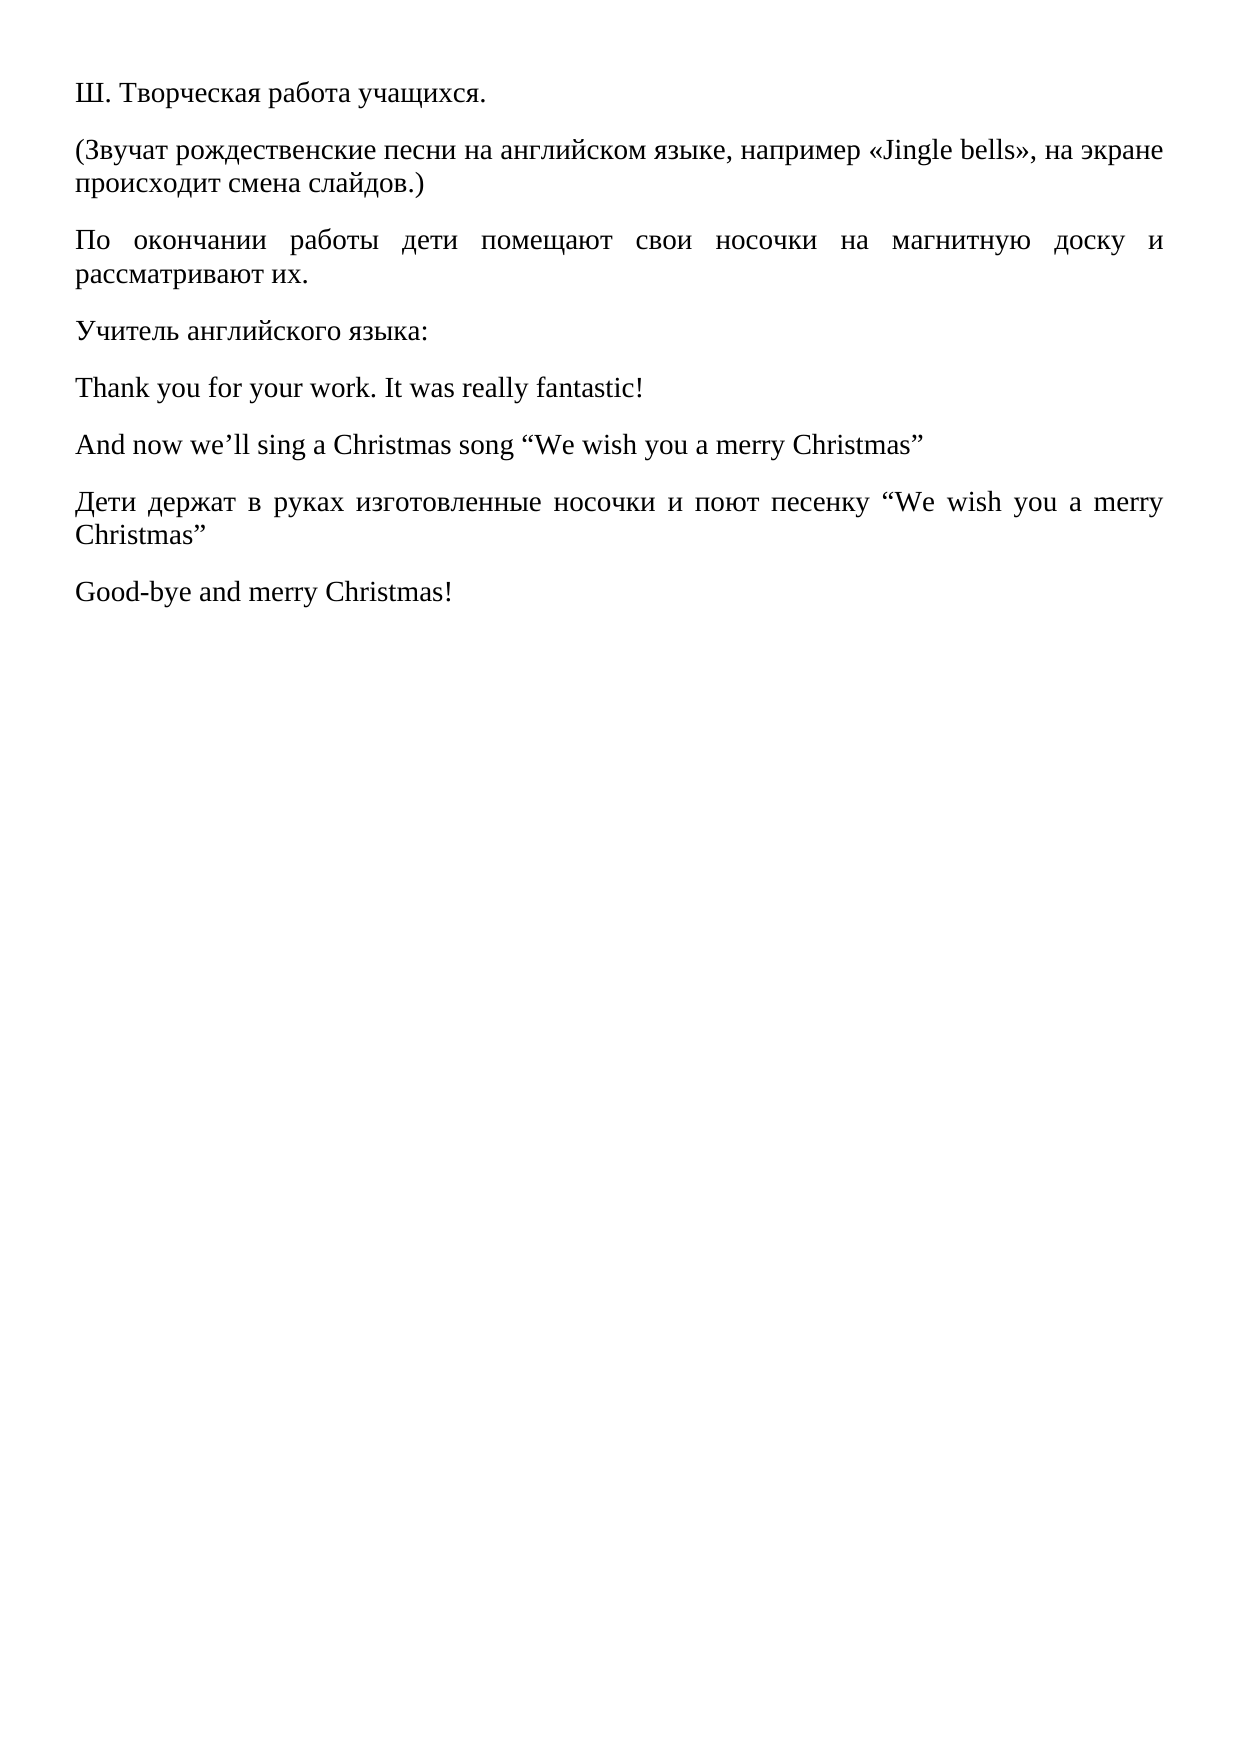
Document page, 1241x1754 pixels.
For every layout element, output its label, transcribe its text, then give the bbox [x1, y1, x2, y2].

text (Звучат рождественские песни на английском языке, например «Jingle bells», на экране происходит смена слайдов.) [75, 132, 1165, 199]
text Thank you for your work. It was really fantastic! [75, 370, 1165, 403]
text По окончании работы дети помещают свои носочки на магнитную доску и рассматривают их. [75, 222, 1165, 289]
text And now we’ll sing a Christmas song “We wish you a merry Christmas” [75, 427, 1165, 461]
text Good-bye and merry Christmas! [75, 574, 1165, 608]
text Дети держат в руках изготовленные носочки и поют песенку “We wish you a merry Christmas” [75, 484, 1165, 551]
text Учитель английского языка: [75, 313, 1165, 347]
text Ш. Творческая работа учащихся. [75, 75, 1165, 108]
